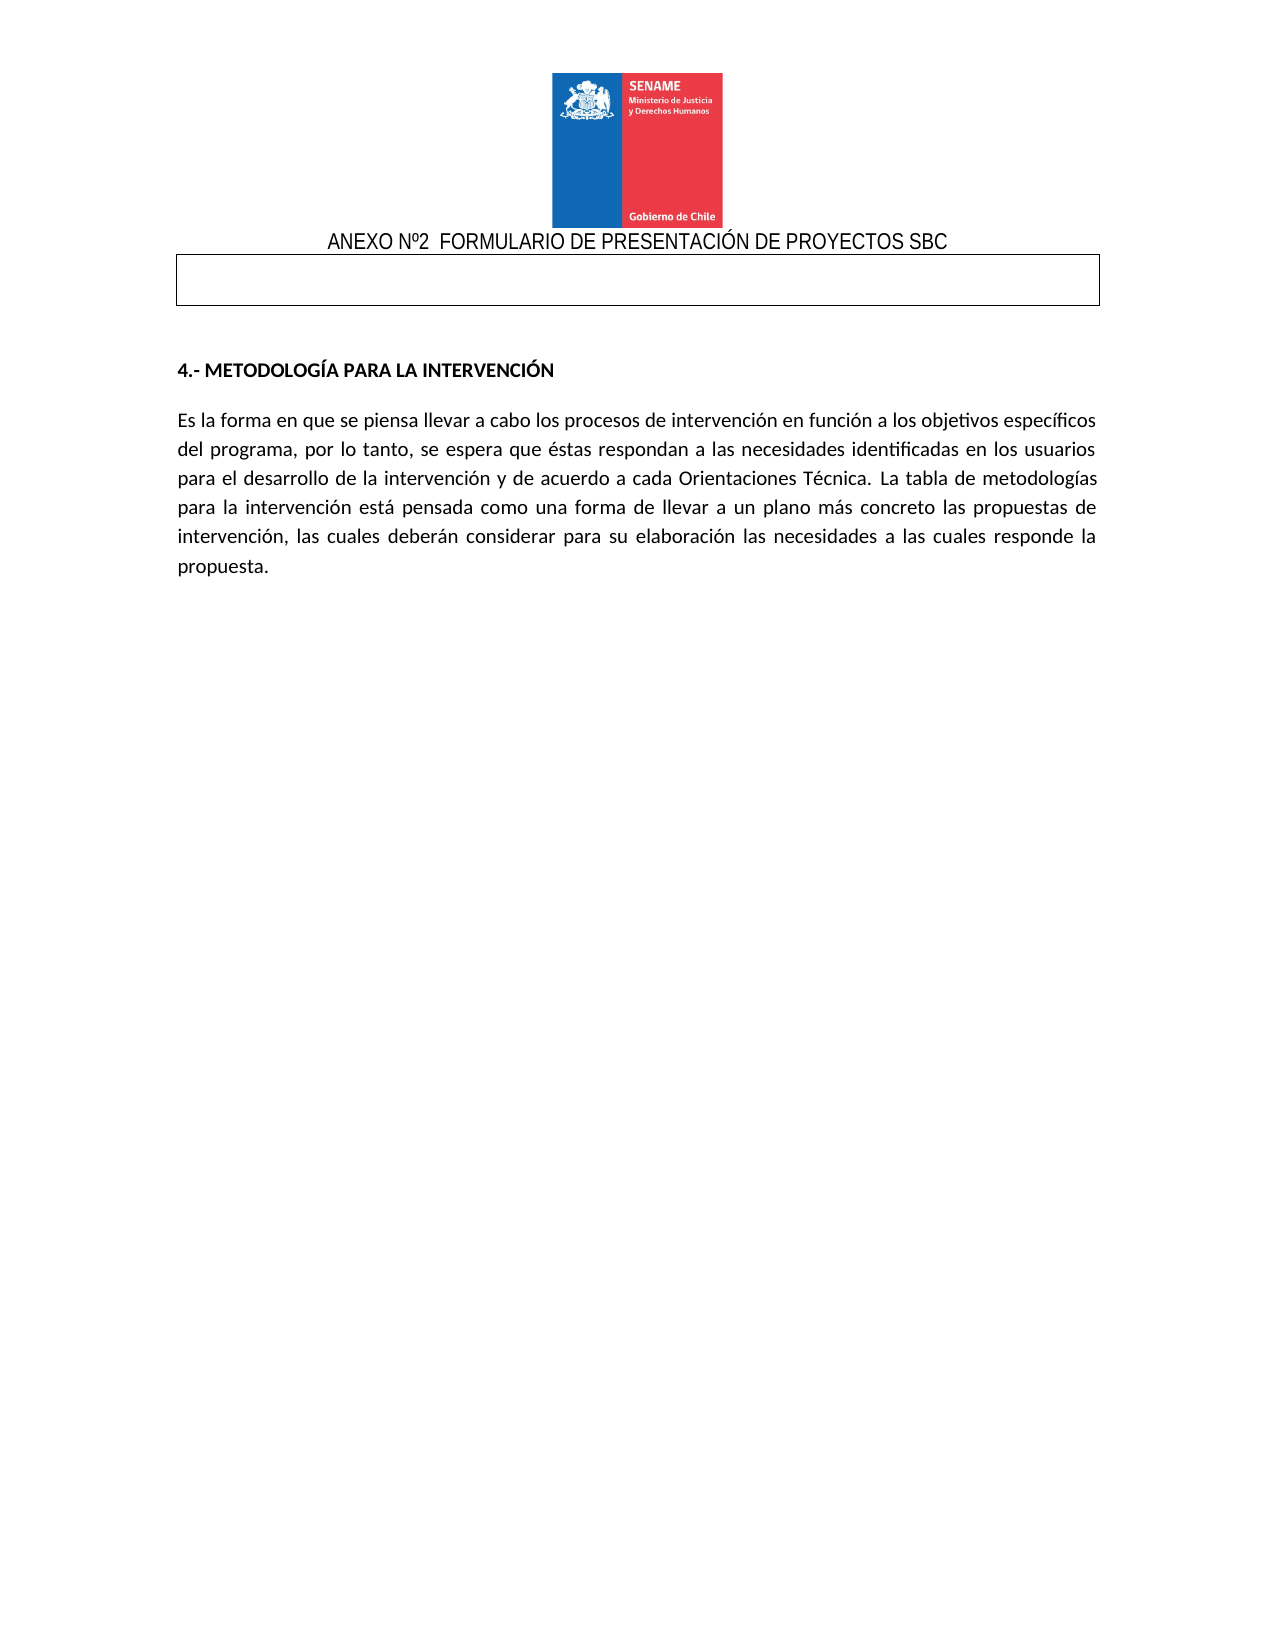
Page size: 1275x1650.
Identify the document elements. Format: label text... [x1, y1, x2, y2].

text Es la forma en que se piensa llevar a cabo los procesos de intervención en función a los objetivos específicos del programa, por lo tanto, se espera que éstas respondan a las necesidades identificadas en los usuarios para el desarrollo de la intervención y de acuerdo a cada Orientaciones Técnica. La tabla de metodologías para la intervención está pensada como una forma de llevar a un plano más concreto las propuestas de intervención, las cuales deberán considerar para su elaboración las necesidades a las cuales responde la propuesta. [177, 407, 1098, 578]
picture [552, 73, 723, 228]
table_header [177, 255, 1099, 305]
text 4.- METODOLOGÍA PARA LA INTERVENCIÓN [177, 357, 1098, 382]
